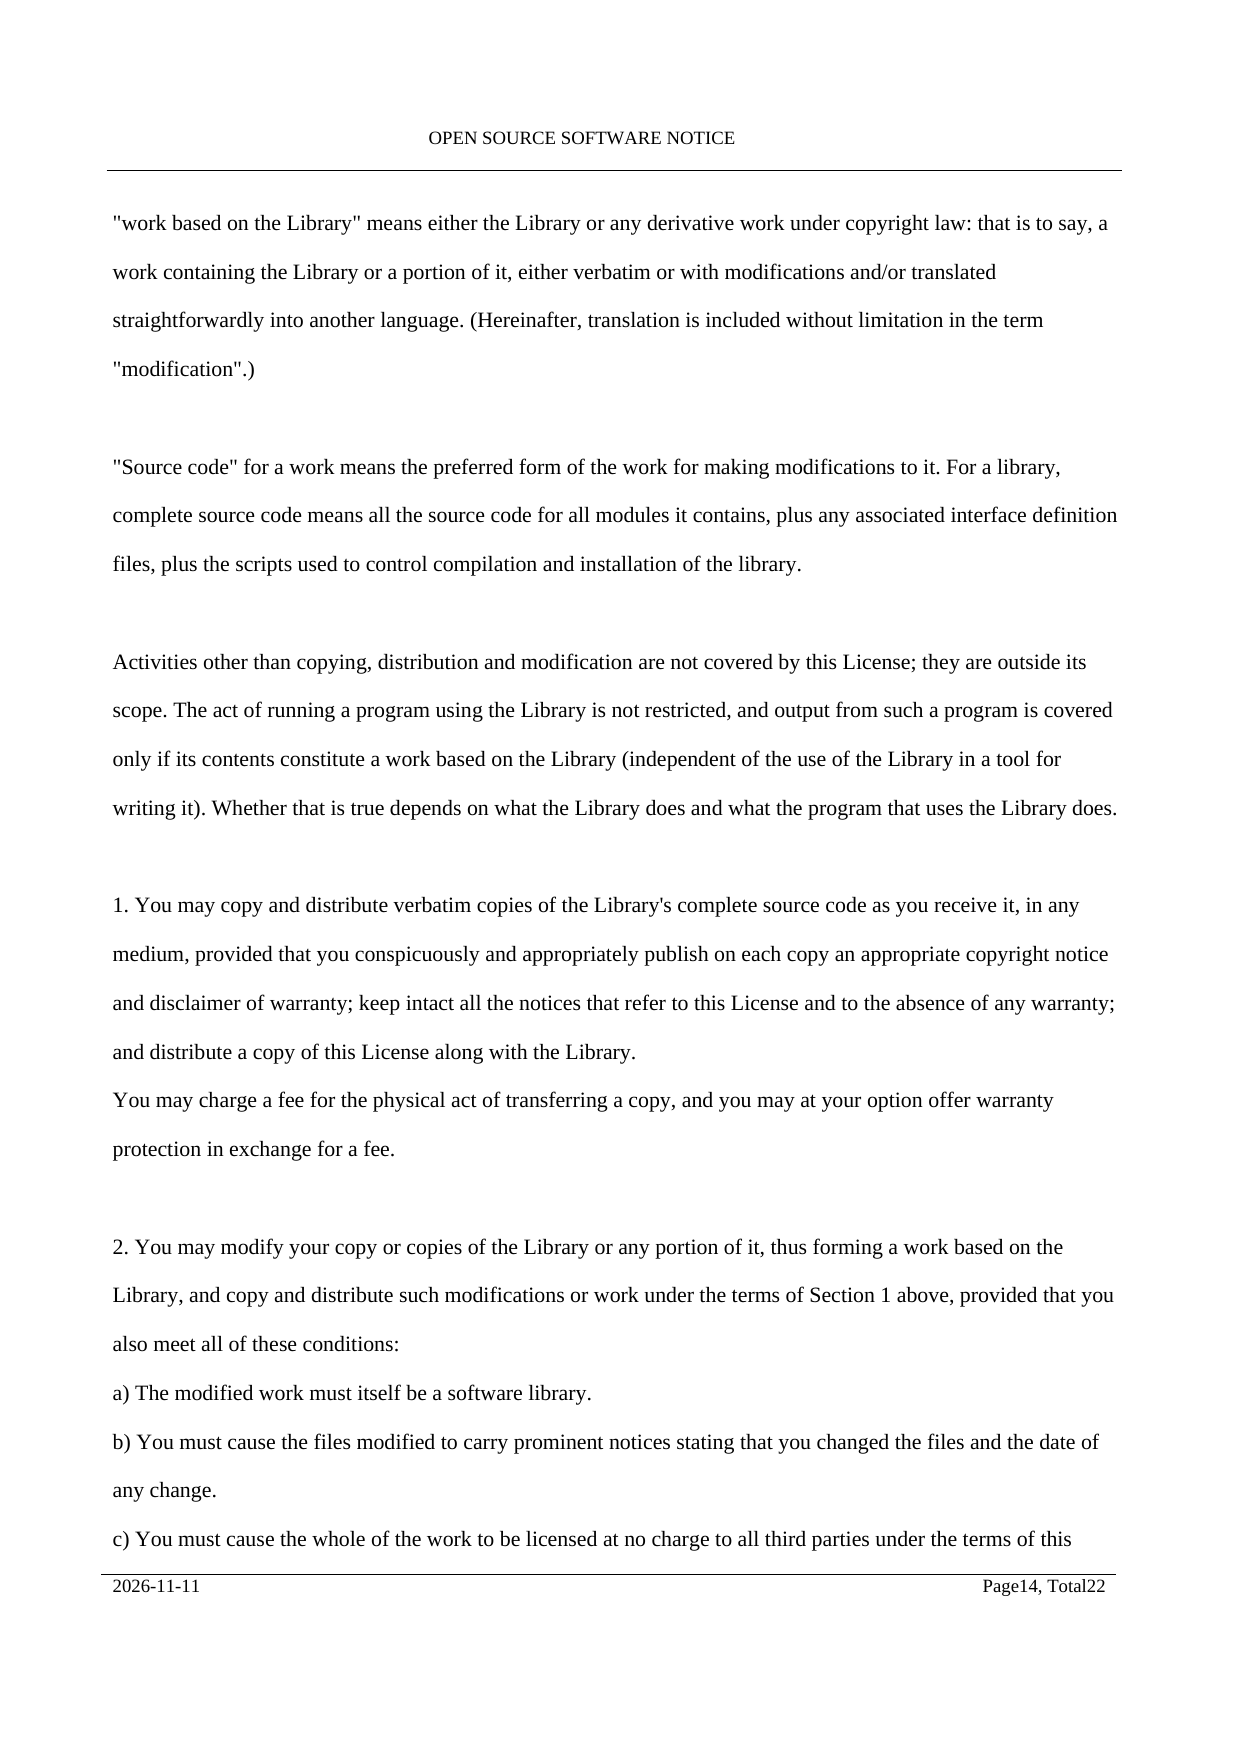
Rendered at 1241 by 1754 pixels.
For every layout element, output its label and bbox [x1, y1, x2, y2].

text [112, 206, 1128, 1555]
